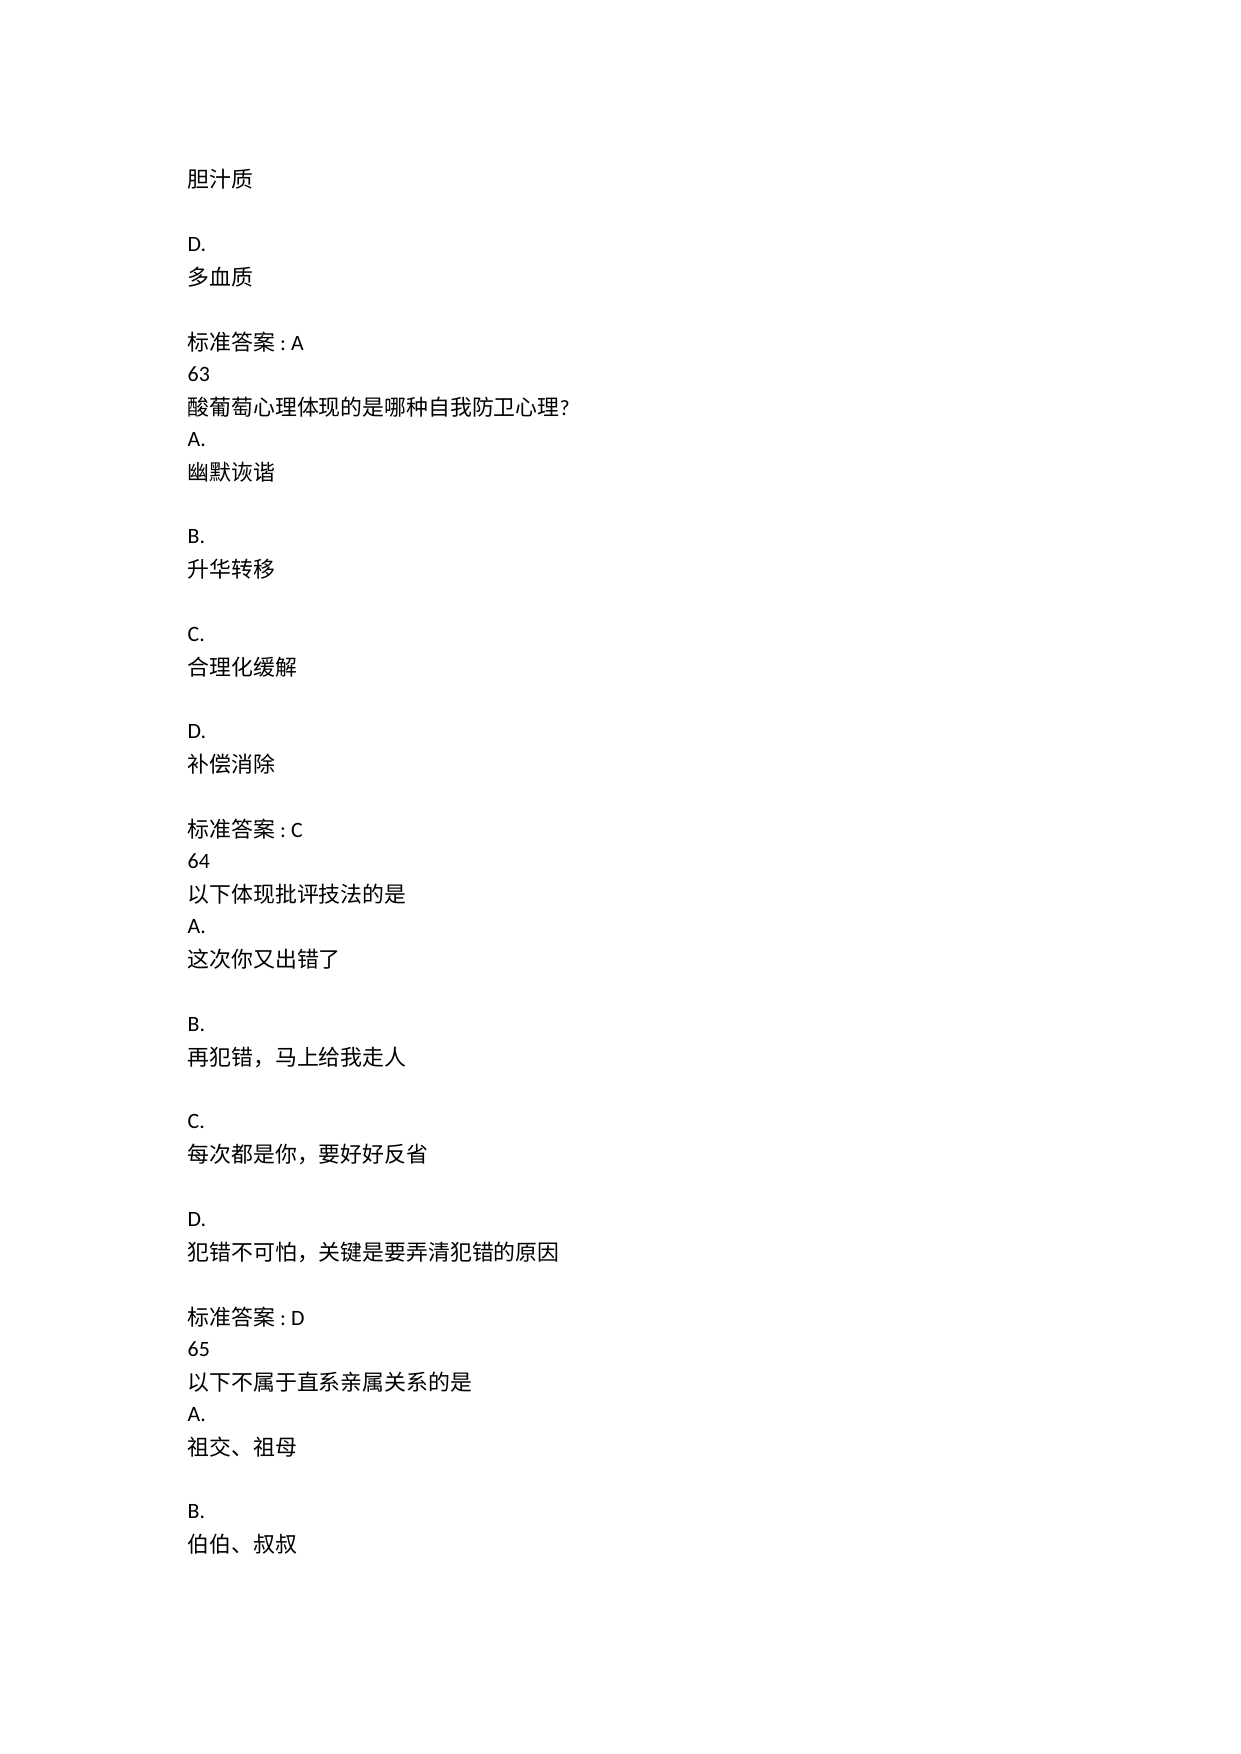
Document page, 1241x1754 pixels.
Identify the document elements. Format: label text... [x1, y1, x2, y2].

text 每次都是你，要好好反省 [187, 1137, 1053, 1169]
text 多血质 [187, 259, 1053, 292]
text 标准答案 : A [187, 324, 1053, 357]
text D. [187, 1202, 1053, 1234]
text B. [187, 1007, 1053, 1039]
text C. [187, 1104, 1053, 1137]
text 这次你又出错了 [187, 942, 1053, 974]
text 补偿消除 [187, 747, 1053, 779]
text B. [187, 1494, 1053, 1527]
text D. [187, 227, 1053, 259]
text 犯错不可怕，关键是要弄清犯错的原因 [187, 1234, 1053, 1267]
text B. [187, 519, 1053, 552]
text A. [187, 422, 1053, 454]
text 酸葡萄心理体现的是哪种自我防卫心理? [187, 389, 1053, 422]
text 再犯错，马上给我走人 [187, 1039, 1053, 1072]
text 标准答案 : D [187, 1299, 1053, 1332]
text 胆汁质 [187, 162, 1053, 194]
text A. [187, 1397, 1053, 1429]
text 伯伯、叔叔 [187, 1527, 1053, 1559]
text 升华转移 [187, 552, 1053, 584]
text A. [187, 909, 1053, 942]
text 65 [187, 1332, 1053, 1364]
text 祖交、祖母 [187, 1429, 1053, 1462]
text 以下不属于直系亲属关系的是 [187, 1364, 1053, 1397]
text 幽默诙谐 [187, 454, 1053, 487]
text 64 [187, 844, 1053, 877]
text D. [187, 714, 1053, 747]
text 标准答案 : C [187, 812, 1053, 844]
text C. [187, 617, 1053, 649]
text 63 [187, 357, 1053, 389]
text 以下体现批评技法的是 [187, 877, 1053, 909]
text 合理化缓解 [187, 649, 1053, 682]
